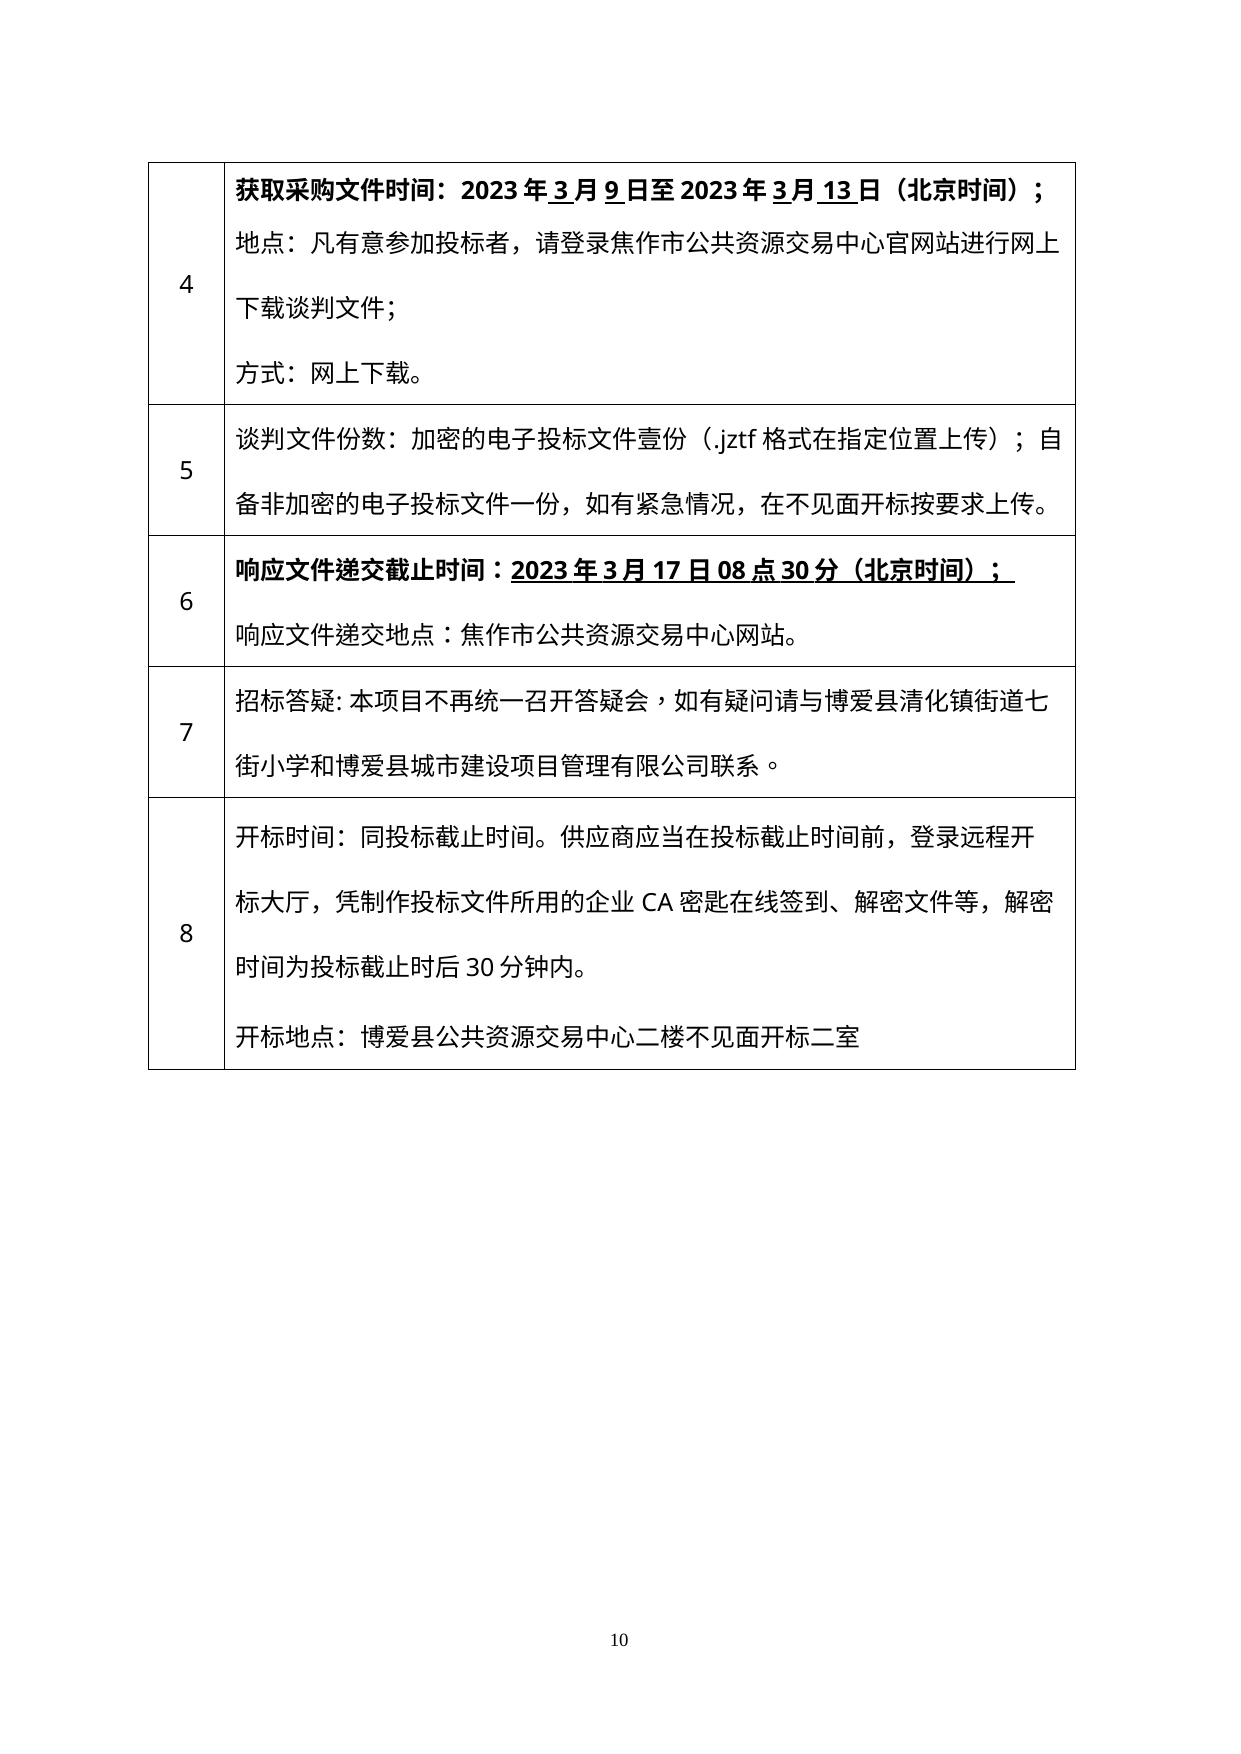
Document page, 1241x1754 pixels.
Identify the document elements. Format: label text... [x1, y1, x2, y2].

table_cell 4 [149, 163, 224, 404]
table_cell 开标时间：同投标截止时间。供应商应当在投标截止时间前，登录远程开标大厅，凭制作投标文件所用的企业 CA 密匙在线签到、解密文件等，解密时间为投标截止时后30分钟内。 开标地点：博爱县公共资源交易中心二楼不见面开标二室 [225, 798, 1075, 1068]
table_cell 获取采购文件时间：2023年 3 月9 日至2023年3月 13 日（北京时间）； 地点：凡有意参加投标者，请登录焦作市公共资源交易中心官网站进行网上下载谈判文件； 方式：网上下载。 [225, 163, 1075, 404]
table_cell 7 [149, 667, 224, 797]
table_cell 5 [149, 405, 224, 535]
table_cell 6 [149, 536, 224, 666]
table_cell 谈判文件份数：加密的电子投标文件壹份（.jztf 格式在指定位置上传）；自备非加密的电子投标文件一份，如有紧急情况，在不见面开标按要求上传。 [225, 405, 1075, 535]
table_cell 招标答疑: 本项目不再统一召开答疑会，如有疑问请与博爱县清化镇街道七街小学和博爱县城市建设项目管理有限公司联系。 [225, 667, 1075, 797]
table_cell 响应文件递交截止时间：2023年3月17 日08点30分（北京时间）； 响应文件递交地点：焦作市公共资源交易中心网站。 [225, 536, 1075, 666]
table_cell 8 [149, 798, 224, 1068]
